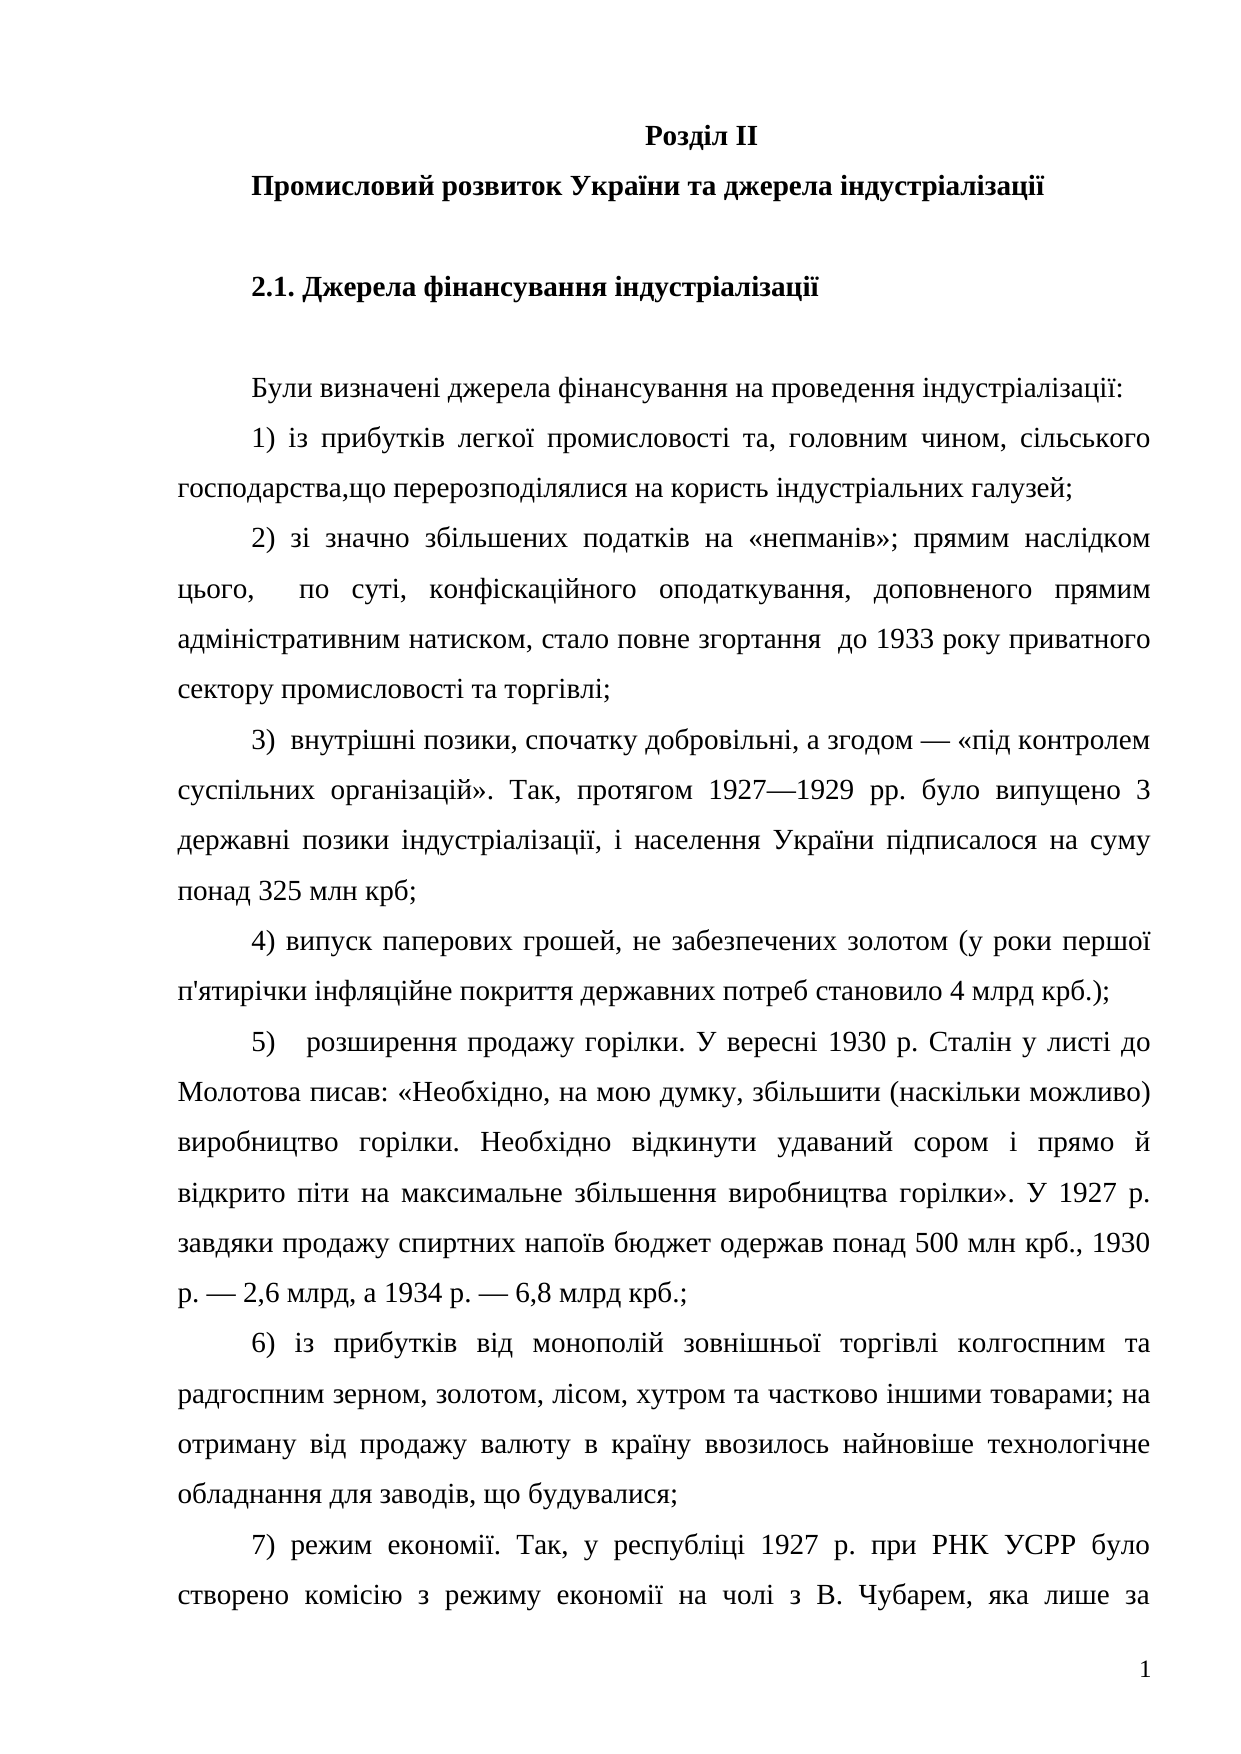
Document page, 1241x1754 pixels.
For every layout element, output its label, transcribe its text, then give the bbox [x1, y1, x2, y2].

text Промисловий розвиток України та джерела індустріалізації [177, 168, 1152, 202]
text 3) внутрішні позики, спочатку добровільні, а згодом — «під контролем суспільних організацій». Так, протягом 1927—1929 pp. було випущено 3 державні позики індустріалізації, і населення України підписалося на суму понад 325 млн крб; [177, 722, 1152, 906]
text Розділ ІІ [177, 118, 1152, 152]
text 6) із прибутків від монополій зовнішньої торгівлі колгоспним та радгоспним зерном, золотом, лісом, хутром та частково іншими товарами; на отриману від продажу валюту в країну ввозилось найновіше технологічне обладнання для заводів, що будувалися; [177, 1326, 1152, 1510]
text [177, 1527, 1152, 1611]
text 2.1. Джерела фінансування індустріалізації [177, 269, 1152, 303]
text Були визначені джерела фінансування на проведення індустріалізації: [177, 370, 1152, 403]
text 4) випуск паперових грошей, не забезпечених золотом (у роки першої п'ятирічки інфляційне покриття державних потреб становило 4 млрд крб.); [177, 923, 1152, 1007]
text 1) із прибутків легкої промисловості та, головним чином, сільського господарства,що перерозподілялися на користь індустріальних галузей; [177, 420, 1152, 504]
text 2) зі значно збільшених податків на «непманів»; прямим наслідком цього, по суті, конфіскаційного оподаткування, доповненого прямим адміністративним натиском, стало повне згортання до 1933 року приватного сектору промисловості та торгівлі; [177, 521, 1152, 705]
text 5) розширення продажу горілки. У вересні 1930 р. Сталін у листі до Молотова писав: «Необхідно, на мою думку, збільшити (наскільки можливо) виробництво горілки. Необхідно відкинути удаваний сором і прямо й відкрито піти на максимальне збільшення виробництва горілки». У 1927 р. завдяки продажу спиртних напоїв бюджет одержав понад 500 млн крб., 1930 р. — 2,6 млрд, а 1934 р. — 6,8 млрд крб.; [177, 1024, 1152, 1309]
